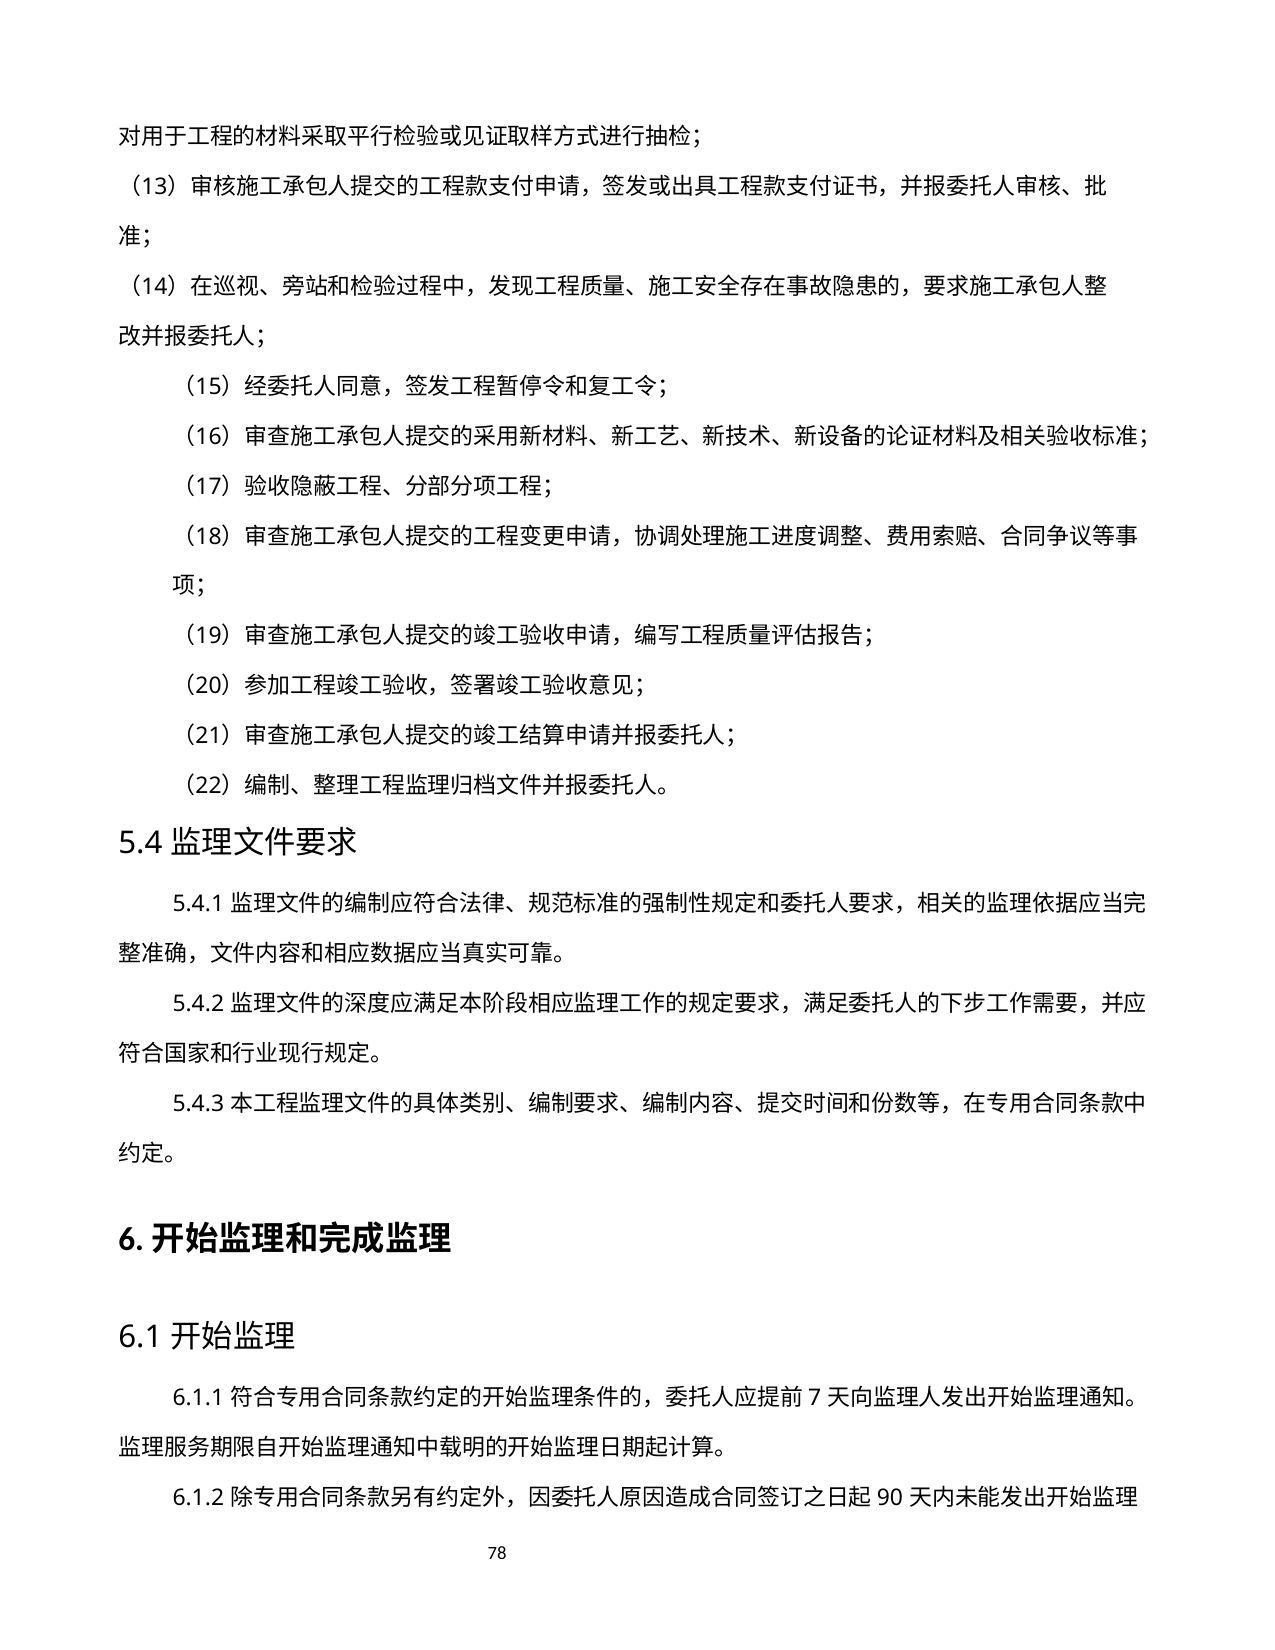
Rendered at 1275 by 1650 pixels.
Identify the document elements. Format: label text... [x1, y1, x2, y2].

text 监理服务期限自开始监理通知中载明的开始监理日期起计算。 [118, 1429, 1157, 1462]
text （16）审查施工承包人提交的采用新材料、新工艺、新技术、新设备的论证材料及相关验收标准； [172, 417, 1157, 451]
subtitle 开始监理 [118, 1311, 1157, 1357]
text 准； [118, 218, 1157, 251]
text （18）审查施工承包人提交的工程变更申请，协调处理施工进度调整、费用索赔、合同争议等事项； [172, 517, 1157, 601]
list 在巡视、旁站和检验过程中，发现工程质量、施工安全存在事故隐患的，要求施工承包人整 [118, 268, 1157, 301]
text 约定。 [118, 1135, 1157, 1168]
text （17）验收隐蔽工程、分部分项工程； [172, 467, 1157, 501]
text 6.1.1 符合专用合同条款约定的开始监理条件的，委托人应提前 7 天向监理人发出开始监理通知。 [172, 1379, 1157, 1413]
text 改并报委托人； [118, 318, 1157, 351]
text 6.1.2 除专用合同条款另有约定外，因委托人原因造成合同签订之日起 90 天内未能发出开始监理 [172, 1479, 1157, 1512]
subtitle 开始监理和完成监理 [118, 1212, 1157, 1260]
text （21）审查施工承包人提交的竣工结算申请并报委托人； [172, 717, 1157, 751]
list 审核施工承包人提交的工程款支付申请，签发或出具工程款支付证书，并报委托人审核、批 [118, 168, 1157, 201]
text （15）经委托人同意，签发工程暂停令和复工令； [172, 367, 1157, 401]
text （20）参加工程竣工验收，签署竣工验收意见； [172, 667, 1157, 701]
text （22）编制、整理工程监理归档文件并报委托人。 [172, 767, 1157, 801]
text 5.4.3 本工程监理文件的具体类别、编制要求、编制内容、提交时间和份数等，在专用合同条款中 [172, 1085, 1157, 1118]
subtitle 监理文件要求 [118, 817, 1157, 863]
text 符合国家和行业现行规定。 [118, 1035, 1157, 1068]
text （19）审查施工承包人提交的竣工验收申请，编写工程质量评估报告； [172, 617, 1157, 651]
text 5.4.1 监理文件的编制应符合法律、规范标准的强制性规定和委托人要求，相关的监理依据应当完 [172, 885, 1157, 919]
text 5.4.2 监理文件的深度应满足本阶段相应监理工作的规定要求，满足委托人的下步工作需要，并应 [172, 985, 1157, 1018]
text 对用于工程的材料采取平行检验或见证取样方式进行抽检； [118, 118, 1157, 151]
text 整准确，文件内容和相应数据应当真实可靠。 [118, 935, 1157, 968]
